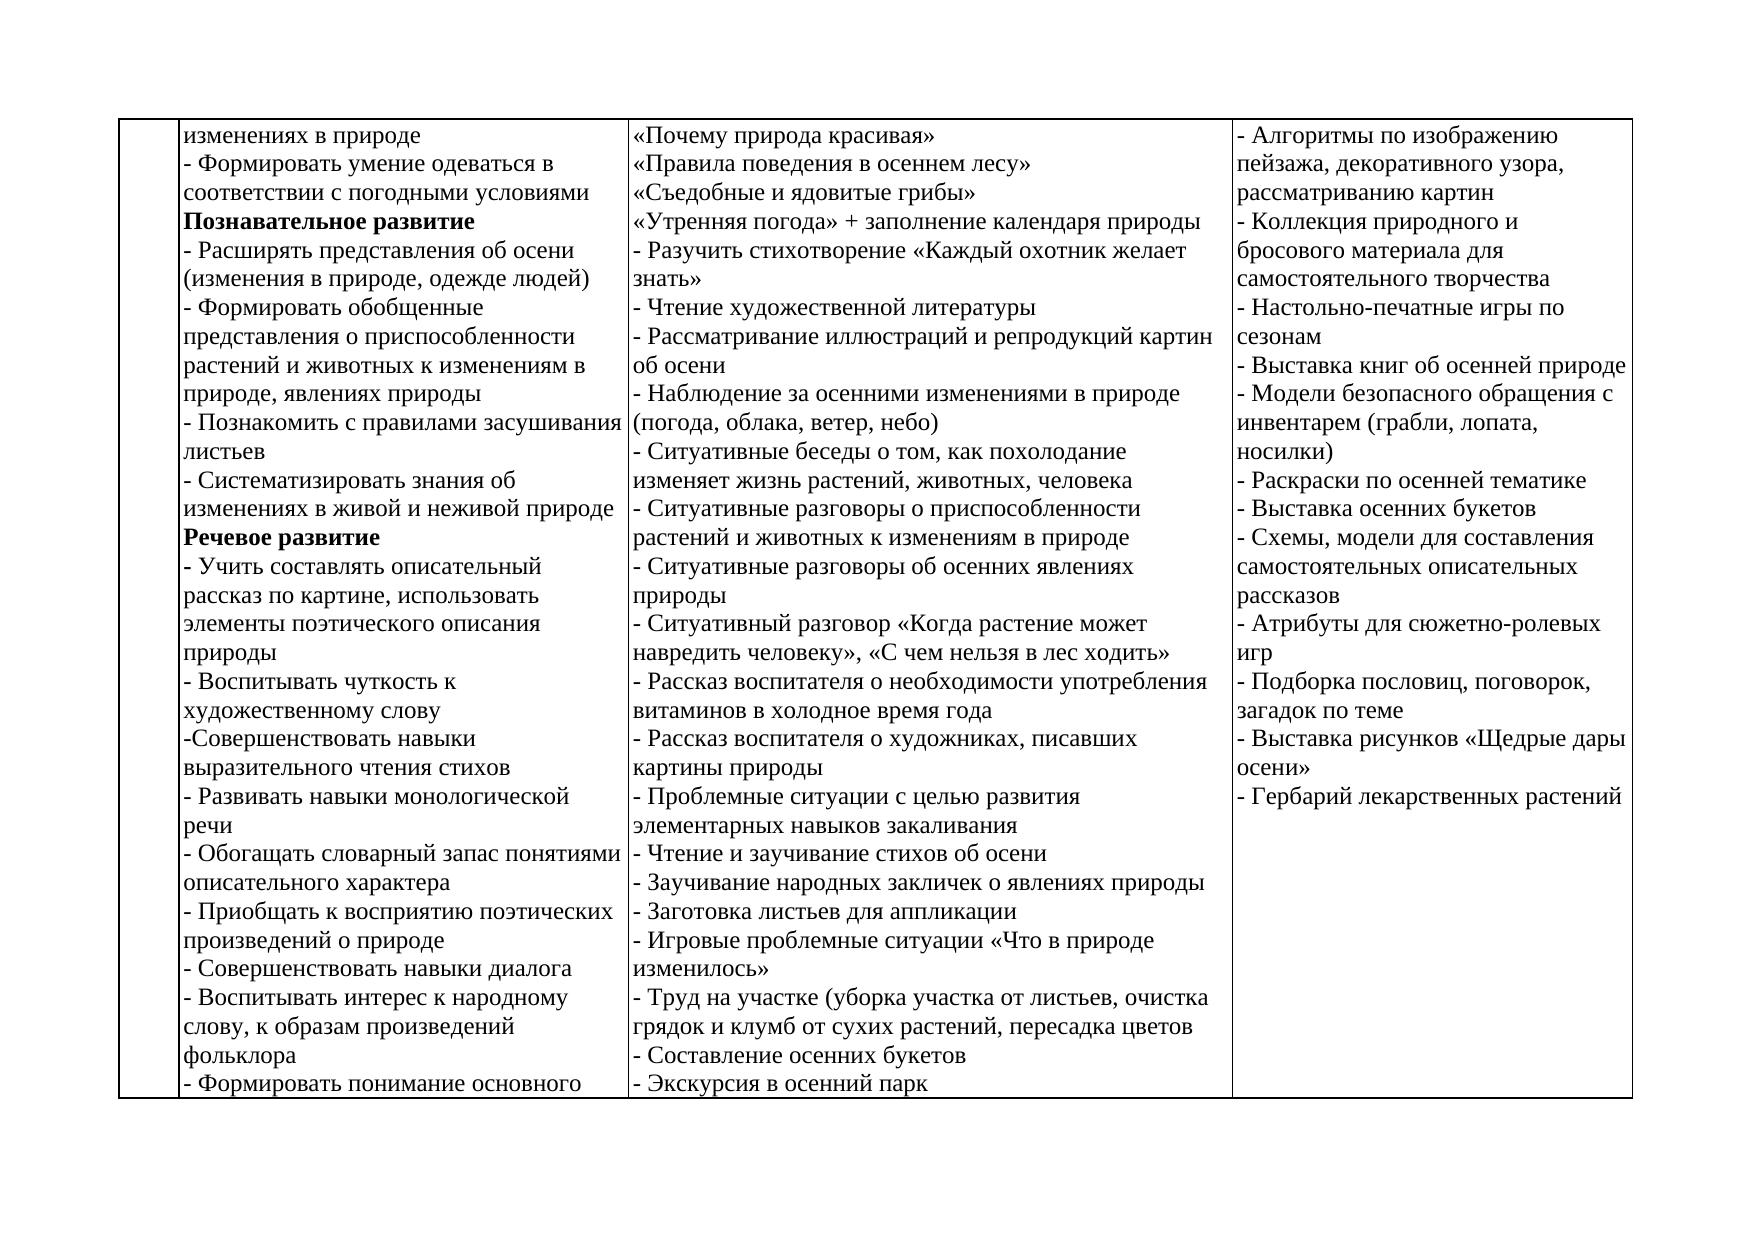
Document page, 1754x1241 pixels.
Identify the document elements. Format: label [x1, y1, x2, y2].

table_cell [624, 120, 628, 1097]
table_cell [1233, 120, 1632, 1097]
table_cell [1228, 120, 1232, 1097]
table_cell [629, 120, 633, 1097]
table_cell [120, 120, 178, 1097]
